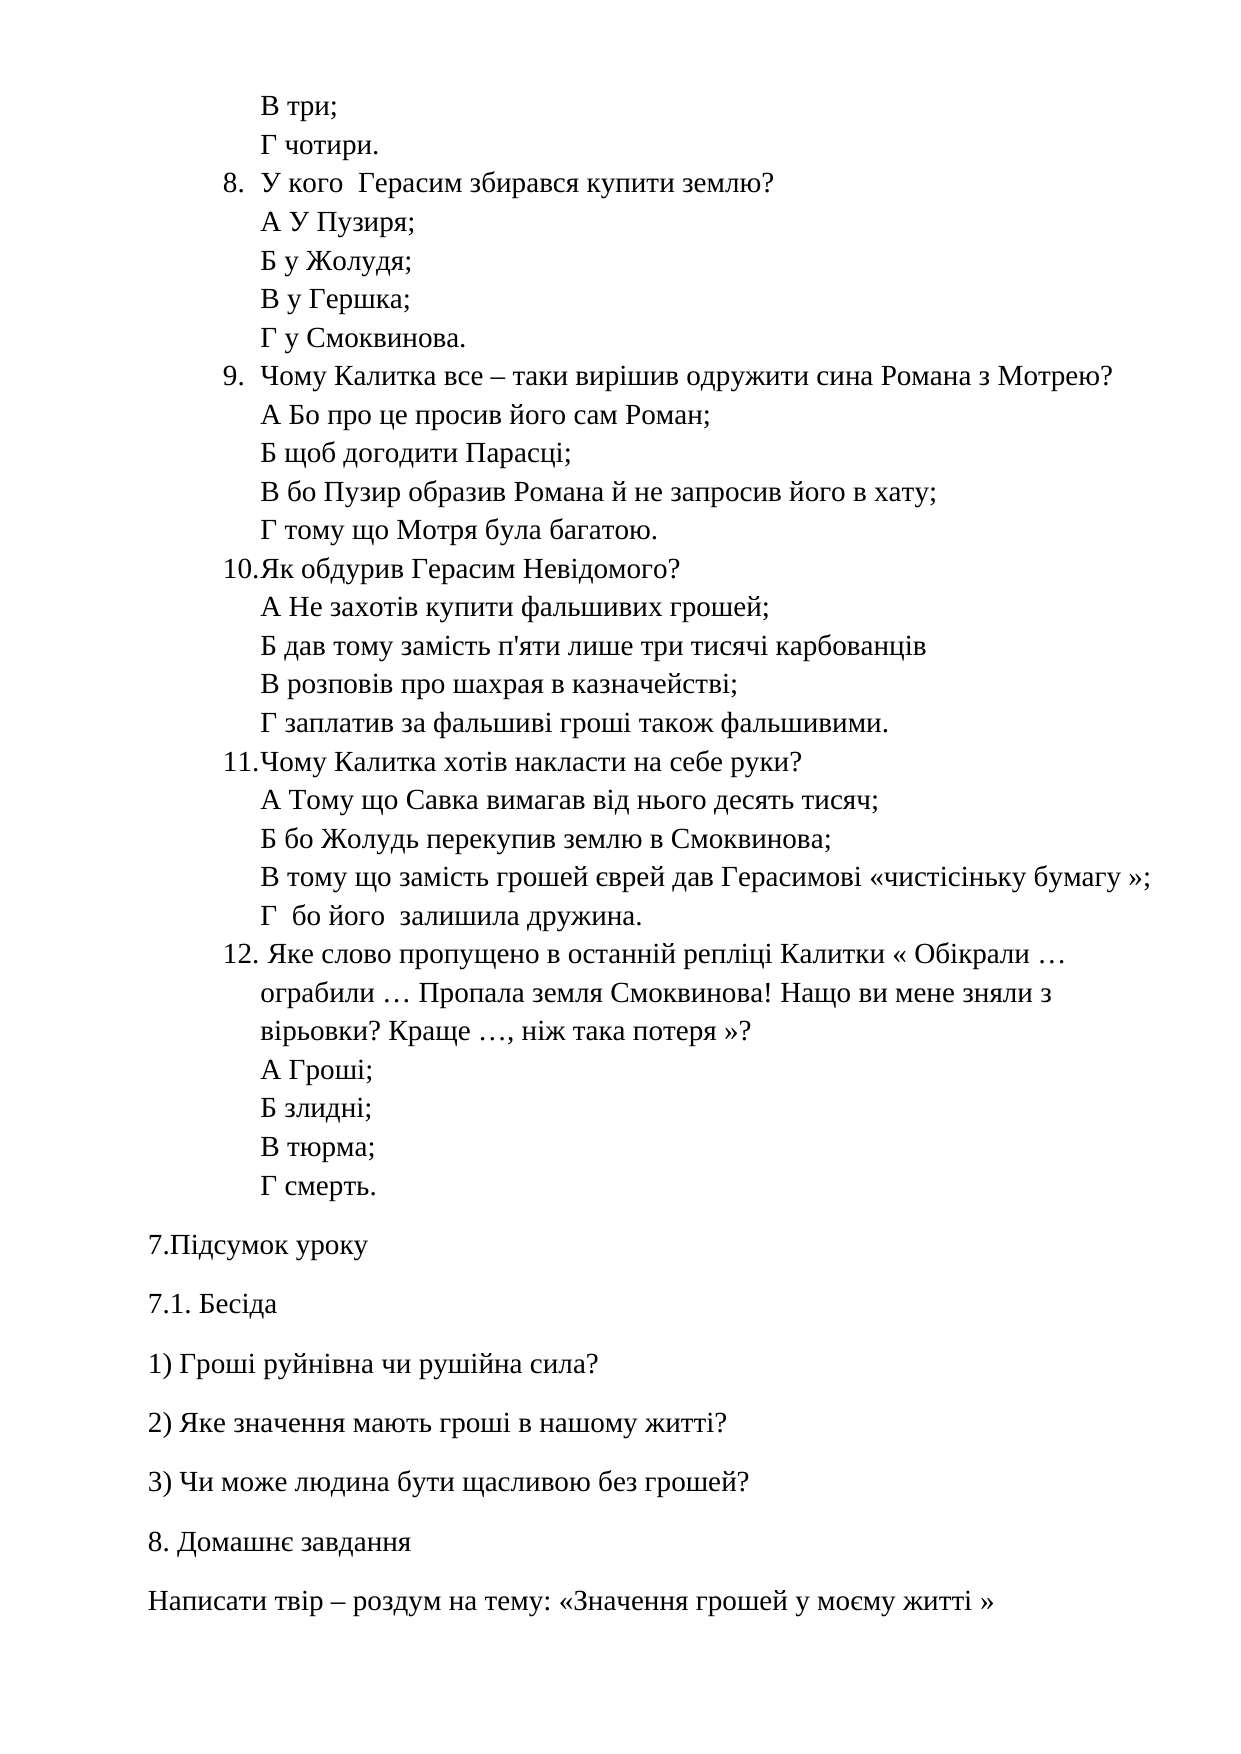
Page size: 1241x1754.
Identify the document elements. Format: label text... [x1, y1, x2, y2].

list У кого Герасим збирався купити землю? [223, 166, 1152, 199]
list Г чотири. [260, 127, 1152, 161]
list А У Пузиря; [260, 204, 1152, 238]
list Г тому що Мотря була багатою. [260, 512, 1152, 546]
list А Тому що Савка вимагав від нього десять тисяч; [260, 782, 1152, 816]
list Г бо його залишила дружина. [260, 898, 1152, 931]
list Г смерть. [260, 1168, 1152, 1201]
list Б бо Жолудь перекупив землю в Смоквинова; [260, 821, 1152, 854]
text 7.1. Бесіда [148, 1286, 1152, 1320]
list В у Гершка; [260, 281, 1152, 315]
list А Не захотів купити фальшивих грошей; [260, 589, 1152, 623]
list Чому Калитка хотів накласти на себе руки? [223, 744, 1152, 777]
list Яке слово пропущено в останній репліці Калитки « Обікрали … ограбили … Пропала земля Смоквинова! Нащо ви мене зняли з вірьовки? Краще …, ніж така потеря »? [223, 936, 1152, 1047]
list В тюрма; [260, 1129, 1152, 1163]
list В три; [260, 88, 1152, 122]
list Як обдурив Герасим Невідомого? [223, 551, 1152, 584]
list Чому Калитка все – таки вирішив одружити сина Романа з Мотрею? [223, 358, 1152, 392]
list Б злидні; [260, 1091, 1152, 1124]
text 7.Підсумок уроку [148, 1227, 1152, 1261]
list В тому що замість грошей єврей дав Герасимові «чистісіньку бумагу »; [260, 859, 1152, 893]
list В розповів про шахрая в казначействі; [260, 667, 1152, 700]
text 8. Домашнє завдання [148, 1524, 1152, 1557]
list Б щоб догодити Парасці; [260, 435, 1152, 469]
text 2) Яке значення мають гроші в нашому житті? [148, 1405, 1152, 1439]
text 1) Гроші руйнівна чи рушійна сила? [148, 1346, 1152, 1379]
list Б у Жолудя; [260, 243, 1152, 276]
list Г у Смоквинова. [260, 320, 1152, 353]
list А Бо про це просив його сам Роман; [260, 397, 1152, 430]
text 3) Чи може людина бути щасливою без грошей? [148, 1464, 1152, 1498]
list Б дав тому замість п'яти лише три тисячі карбованців [260, 628, 1152, 662]
list А Гроші; [260, 1052, 1152, 1086]
list В бо Пузир образив Романа й не запросив його в хату; [260, 474, 1152, 507]
text Написати твір – роздум на тему: «Значення грошей у моєму житті » [148, 1583, 1152, 1617]
list Г заплатив за фальшиві гроші також фальшивими. [260, 705, 1152, 739]
